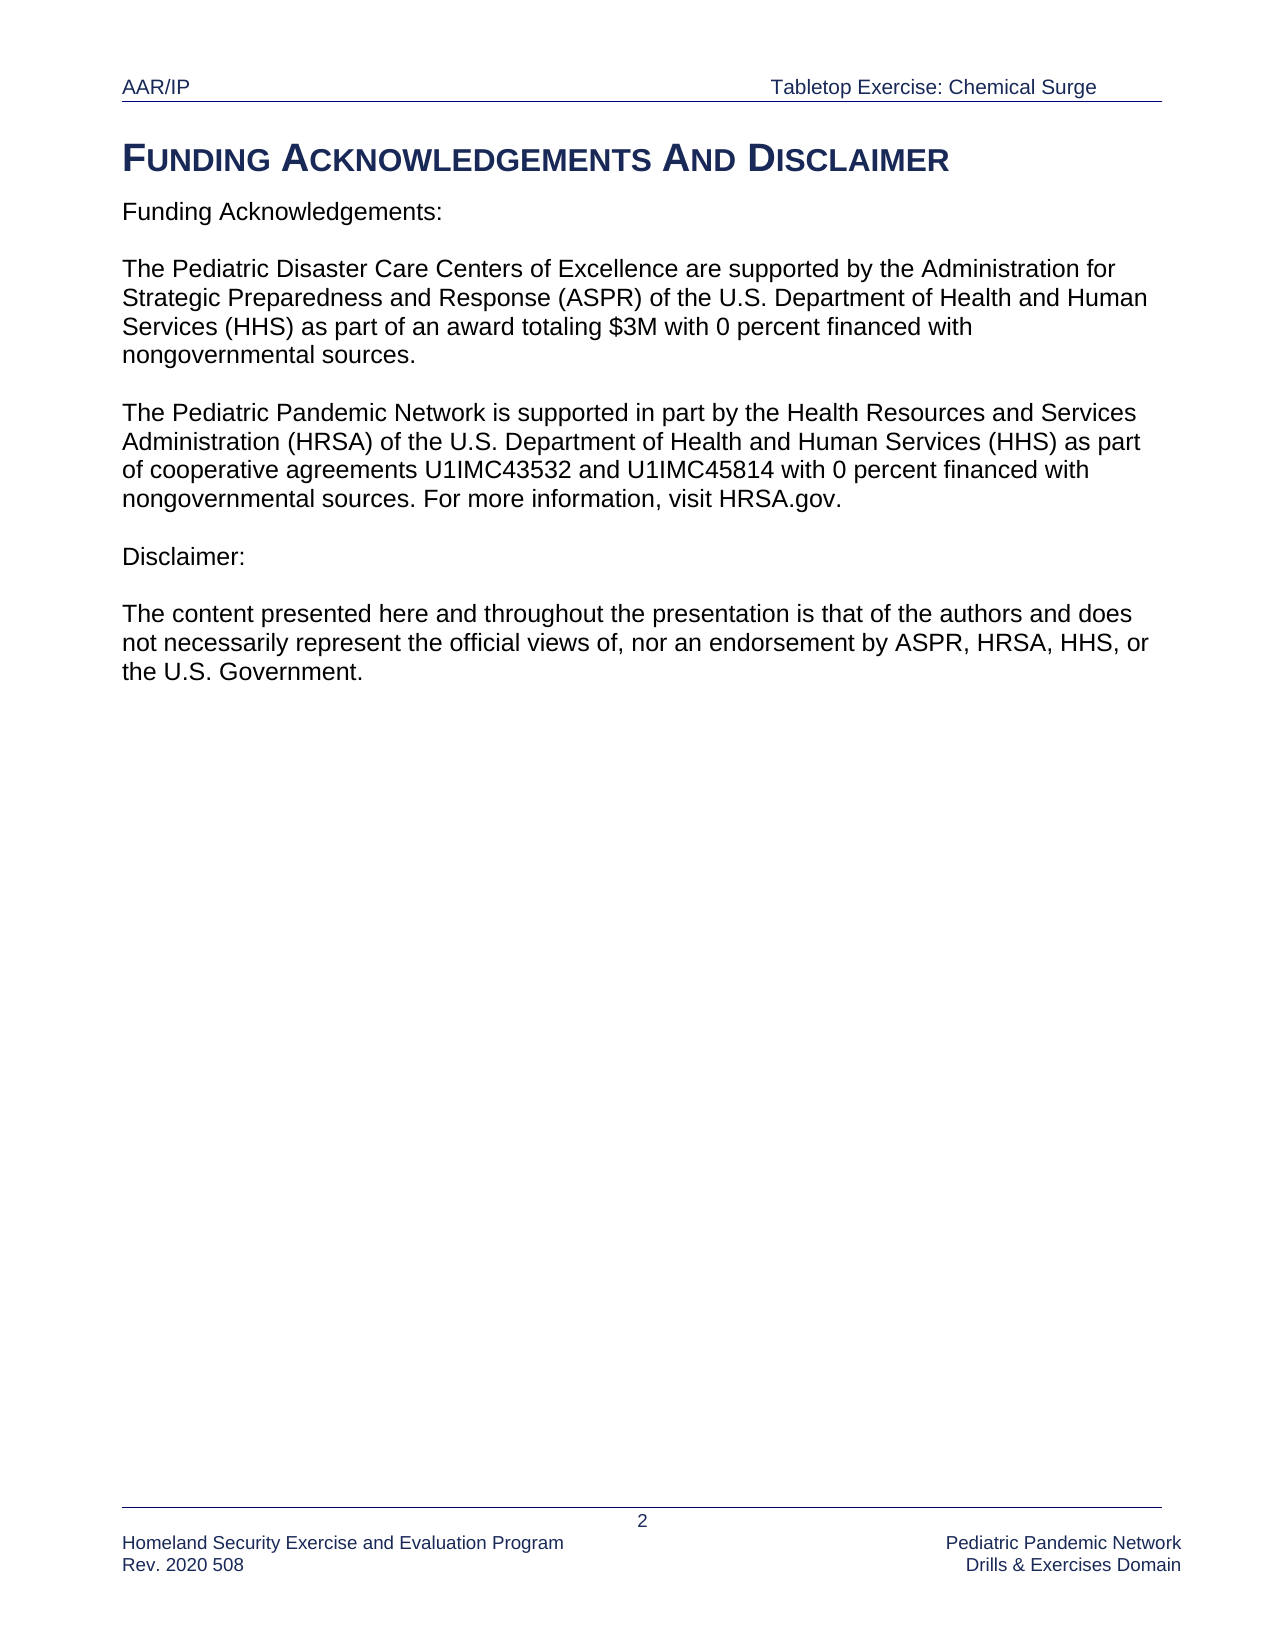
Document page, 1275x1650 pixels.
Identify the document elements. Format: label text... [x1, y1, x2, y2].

text The Pediatric Pandemic Network is supported in part by the Health Resources and Services Administration (HRSA) of the U.S. Department of Health and Human Services (HHS) as part of cooperative agreements U1IMC43532 and U1IMC45814 with 0 percent financed with nongovernmental sources. For more information, visit HRSA.gov. [122, 398, 1162, 513]
text The Pediatric Disaster Care Centers of Excellence are supported by the Administration for Strategic Preparedness and Response (ASPR) of the U.S. Department of Health and Human Services (HHS) as part of an award totaling $3M with 0 percent financed with nongovernmental sources. [122, 254, 1162, 369]
text The content presented here and throughout the presentation is that of the authors and does not necessarily represent the official views of, nor an endorsement by ASPR, HRSA, HHS, or the U.S. Government. [122, 599, 1162, 685]
text Disclaimer: [122, 542, 1162, 570]
text Funding Acknowledgements: [122, 197, 1162, 225]
subtitle Funding Acknowledgements And Disclaimer [122, 134, 1162, 180]
